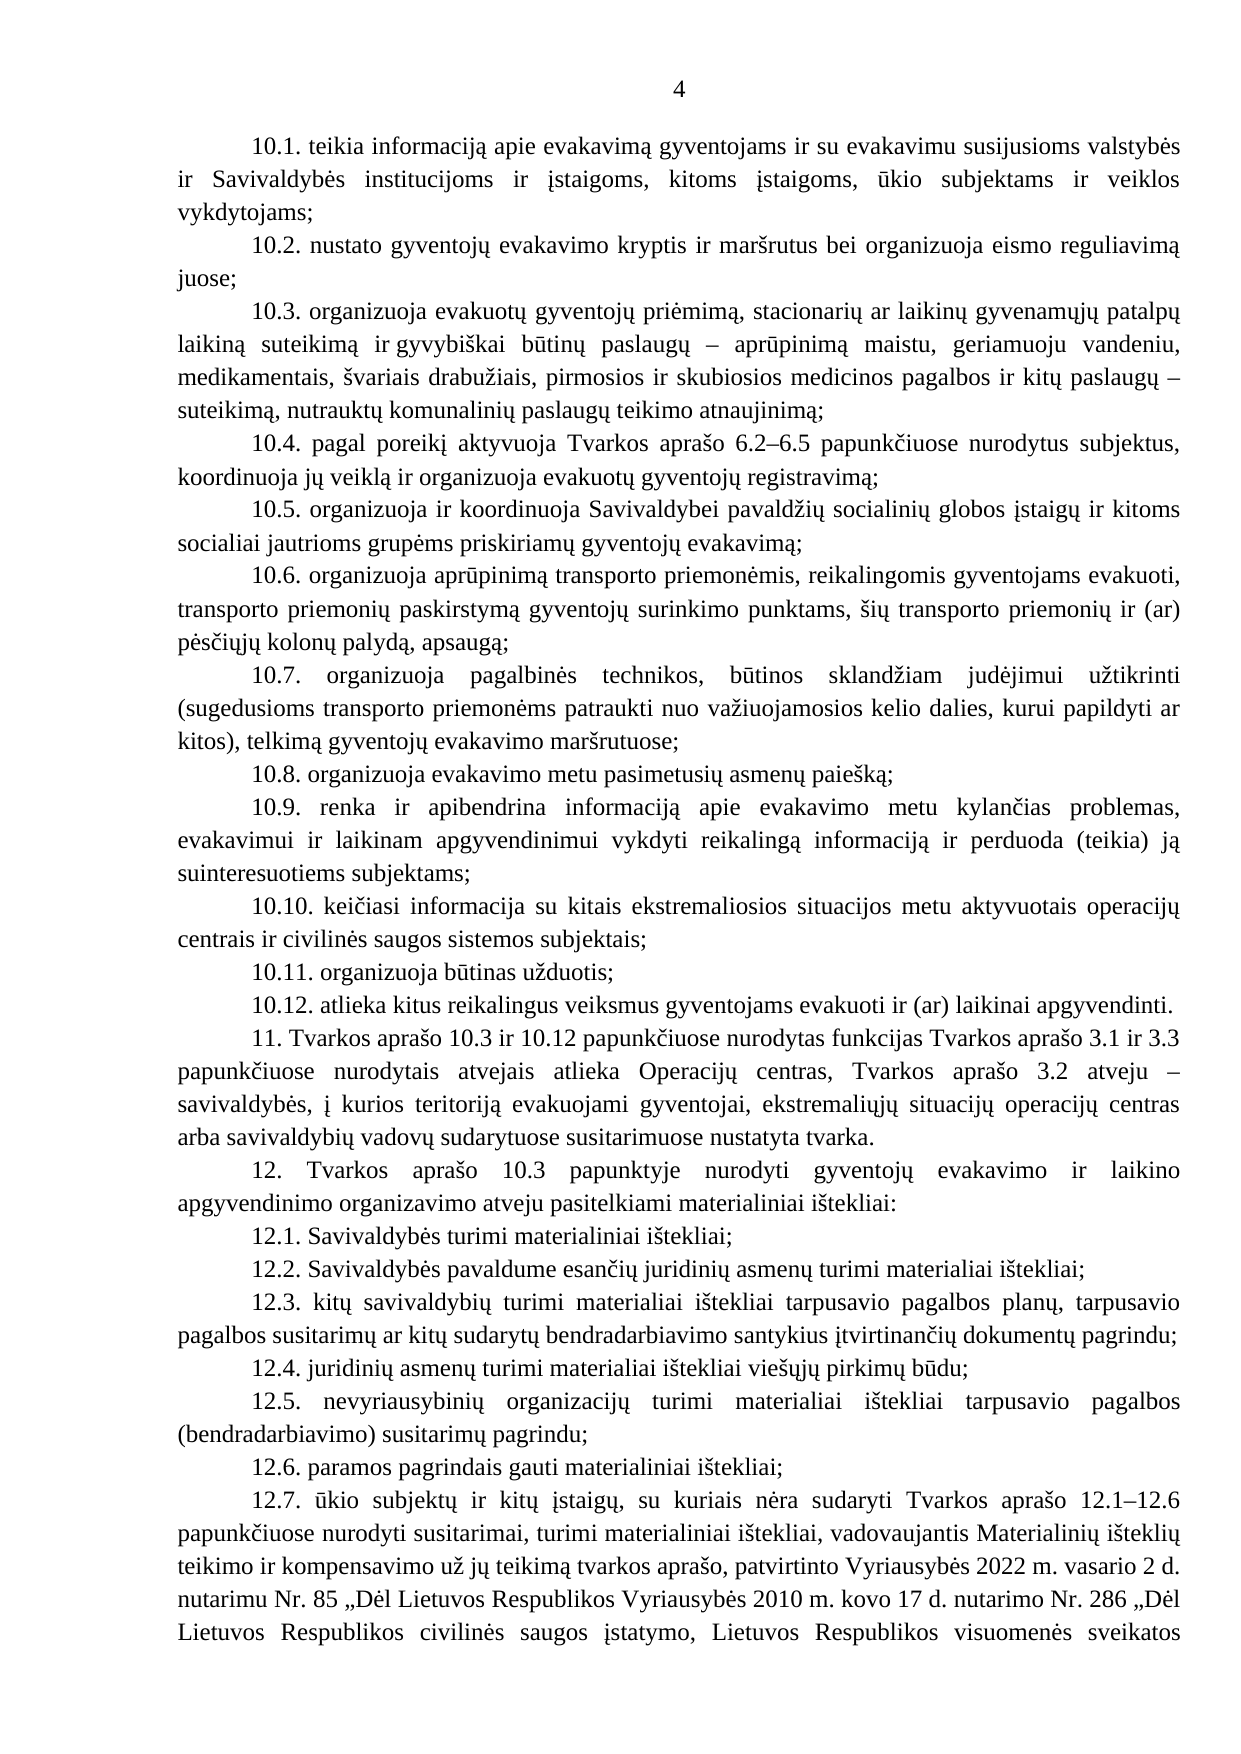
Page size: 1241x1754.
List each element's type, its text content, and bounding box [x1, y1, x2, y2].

text 12.4. juridinių asmenų turimi materialiai ištekliai viešųjų pirkimų būdu; [177, 1353, 1181, 1382]
text 10.8. organizuoja evakavimo metu pasimetusių asmenų paiešką; [177, 759, 1181, 787]
text 12.2. Savivaldybės pavaldume esančių juridinių asmenų turimi materialiai ištekliai; [177, 1254, 1181, 1283]
text 10.4. pagal poreikį aktyvuoja Tvarkos aprašo 6.2–6.5 papunkčiuose nurodytus subjektus, koordinuoja jų veiklą ir organizuoja evakuotų gyventojų registravimą; [177, 428, 1181, 490]
text 10.6. organizuoja aprūpinimą transporto priemonėmis, reikalingomis gyventojams evakuoti, transporto priemonių paskirstymą gyventojų surinkimo punktams, šių transporto priemonių ir (ar) pėsčiųjų kolonų palydą, apsaugą; [177, 561, 1181, 655]
text 10.2. nustato gyventojų evakavimo kryptis ir maršrutus bei organizuoja eismo reguliavimą juose; [177, 230, 1181, 292]
text 10.7. organizuoja pagalbinės technikos, būtinos sklandžiam judėjimui užtikrinti (sugedusioms transporto priemonėms patraukti nuo važiuojamosios kelio dalies, kurui papildyti ar kitos), telkimą gyventojų evakavimo maršrutuose; [177, 660, 1181, 754]
text 10.12. atlieka kitus reikalingus veiksmus gyventojams evakuoti ir (ar) laikinai apgyvendinti. [177, 990, 1181, 1019]
text 10.1. teikia informaciją apie evakavimą gyventojams ir su evakavimu susijusioms valstybės ir Savivaldybės institucijoms ir įstaigoms, kitoms įstaigoms, ūkio subjektams ir veiklos vykdytojams; [177, 131, 1181, 226]
text 12.3. kitų savivaldybių turimi materialiai ištekliai tarpusavio pagalbos planų, tarpusavio pagalbos susitarimų ar kitų sudarytų bendradarbiavimo santykius įtvirtinančių dokumentų pagrindu; [177, 1287, 1181, 1349]
text 10.11. organizuoja būtinas užduotis; [177, 957, 1181, 986]
text 12.5. nevyriausybinių organizacijų turimi materialiai ištekliai tarpusavio pagalbos (bendradarbiavimo) susitarimų pagrindu; [177, 1386, 1181, 1448]
text 10.10. keičiasi informacija su kitais ekstremaliosios situacijos metu aktyvuotais operacijų centrais ir civilinės saugos sistemos subjektais; [177, 891, 1181, 953]
text 10.5. organizuoja ir koordinuoja Savivaldybei pavaldžių socialinių globos įstaigų ir kitoms socialiai jautrioms grupėms priskiriamų gyventojų evakavimą; [177, 494, 1181, 556]
text 12.6. paramos pagrindais gauti materialiniai ištekliai; [177, 1452, 1181, 1481]
text 12. Tvarkos aprašo 10.3 papunktyje nurodyti gyventojų evakavimo ir laikino apgyvendinimo organizavimo atveju pasitelkiami materialiniai ištekliai: [177, 1155, 1181, 1217]
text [177, 1485, 1181, 1646]
text 10.9. renka ir apibendrina informaciją apie evakavimo metu kylančias problemas, evakavimui ir laikinam apgyvendinimui vykdyti reikalingą informaciją ir perduoda (teikia) ją suinteresuotiems subjektams; [177, 792, 1181, 887]
text 10.3. organizuoja evakuotų gyventojų priėmimą, stacionarių ar laikinų gyvenamųjų patalpų laikiną suteikimą ir gyvybiškai būtinų paslaugų – aprūpinimą maistu, geriamuoju vandeniu, medikamentais, švariais drabužiais, pirmosios ir skubiosios medicinos pagalbos ir kitų paslaugų – suteikimą, nutrauktų komunalinių paslaugų teikimo atnaujinimą; [177, 296, 1181, 424]
text 12.1. Savivaldybės turimi materialiniai ištekliai; [177, 1221, 1181, 1250]
text 11. Tvarkos aprašo 10.3 ir 10.12 papunkčiuose nurodytas funkcijas Tvarkos aprašo 3.1 ir 3.3 papunkčiuose nurodytais atvejais atlieka Operacijų centras, Tvarkos aprašo 3.2 atveju – savivaldybės, į kurios teritoriją evakuojami gyventojai, ekstremaliųjų situacijų operacijų centras arba savivaldybių vadovų sudarytuose susitarimuose nustatyta tvarka. [177, 1023, 1181, 1151]
